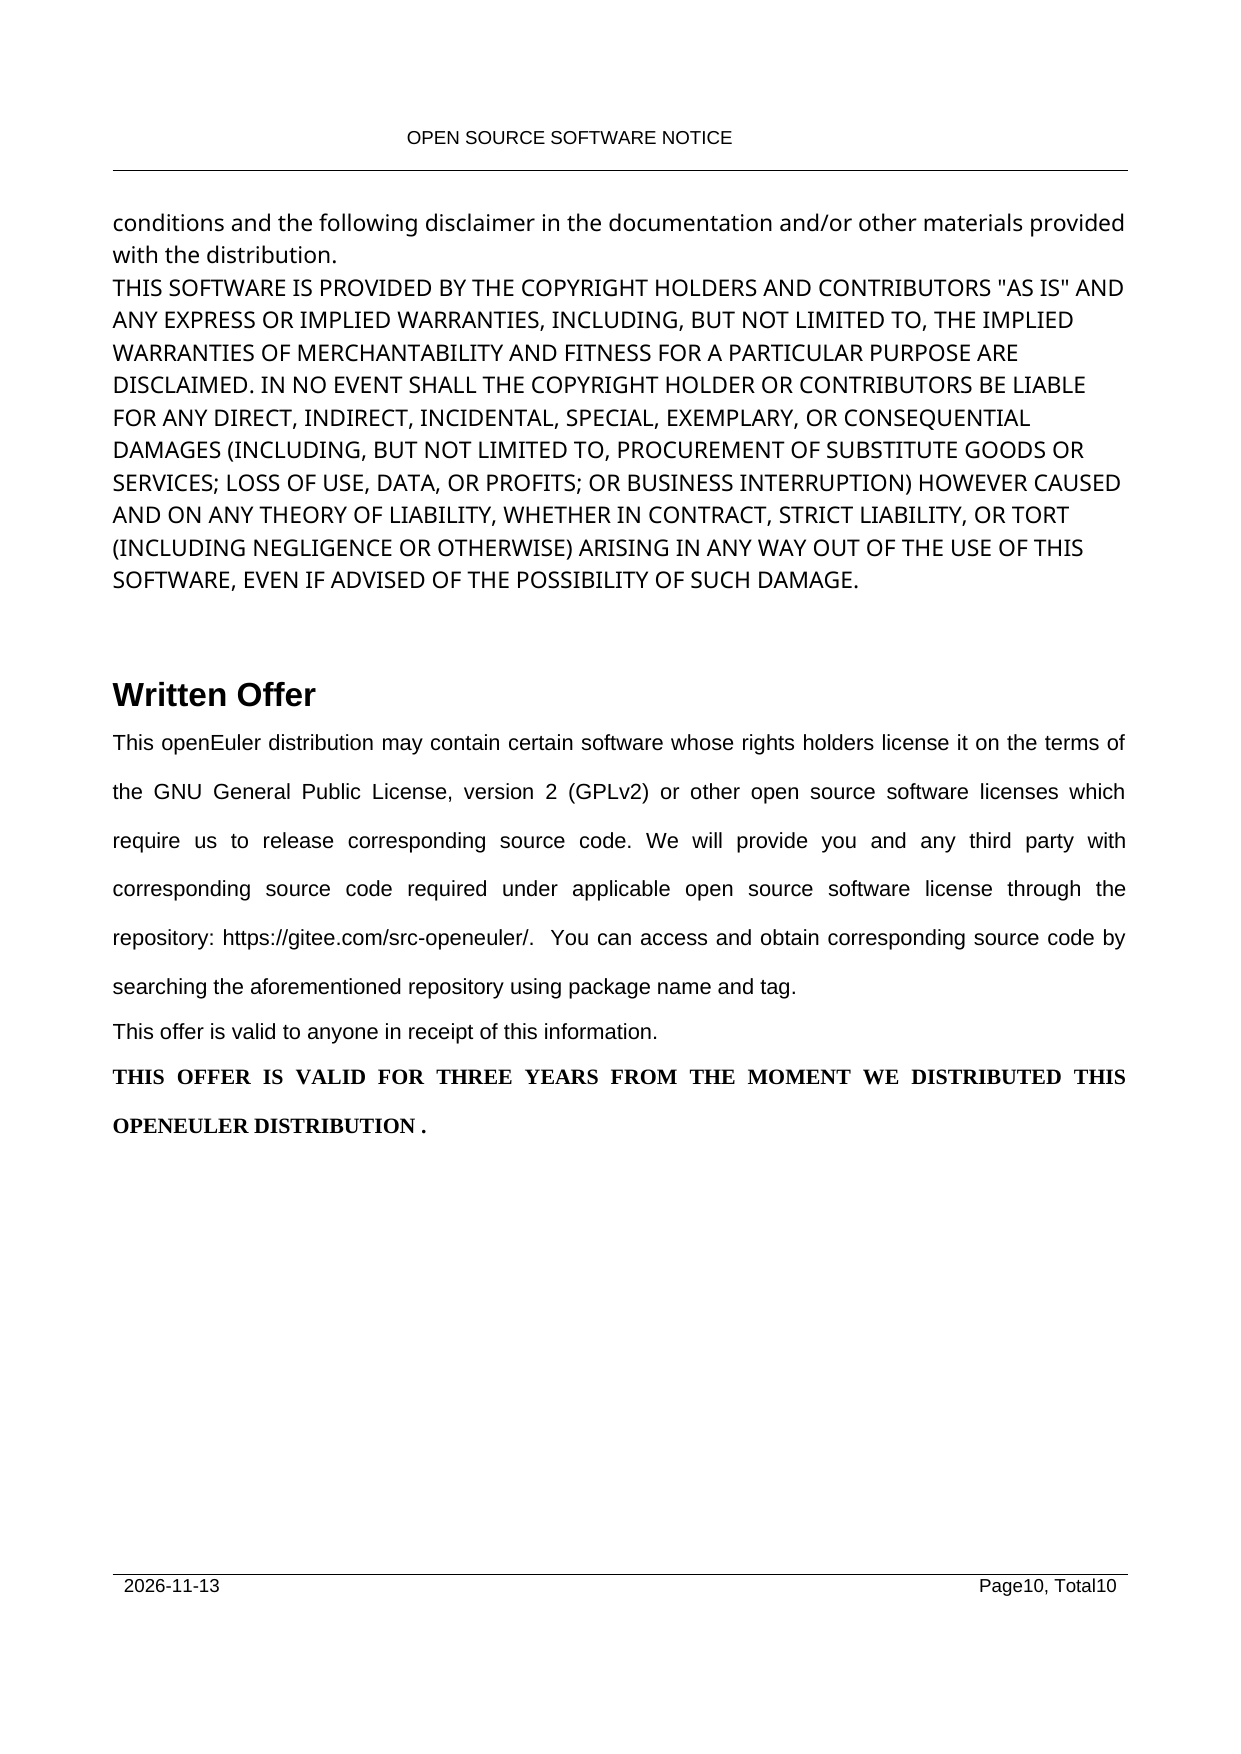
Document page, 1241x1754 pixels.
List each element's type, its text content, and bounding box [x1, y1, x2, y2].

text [112, 206, 1128, 271]
text Written Offer [112, 661, 1128, 726]
text THIS SOFTWARE IS PROVIDED BY THE COPYRIGHT HOLDERS AND CONTRIBUTORS "AS IS" AND ANY EXPRESS OR IMPLIED WARRANTIES, INCLUDING, BUT NOT LIMITED TO, THE IMPLIED WARRANTIES OF MERCHANTABILITY AND FITNESS FOR A PARTICULAR PURPOSE ARE DISCLAIMED. IN NO EVENT SHALL THE COPYRIGHT HOLDER OR CONTRIBUTORS BE LIABLE FOR ANY DIRECT, INDIRECT, INCIDENTAL, SPECIAL, EXEMPLARY, OR CONSEQUENTIAL DAMAGES (INCLUDING, BUT NOT LIMITED TO, PROCUREMENT OF SUBSTITUTE GOODS OR SERVICES; LOSS OF USE, DATA, OR PROFITS; OR BUSINESS INTERRUPTION) HOWEVER CAUSED AND ON ANY THEORY OF LIABILITY, WHETHER IN CONTRACT, STRICT LIABILITY, OR TORT (INCLUDING NEGLIGENCE OR OTHERWISE) ARISING IN ANY WAY OUT OF THE USE OF THIS SOFTWARE, EVEN IF ADVISED OF THE POSSIBILITY OF SUCH DAMAGE. [112, 271, 1128, 661]
text This offer is valid to anyone in receipt of this information. [112, 1015, 1128, 1048]
text This openEuler distribution may contain certain software whose rights holders license it on the terms of the GNU General Public License, version 2 (GPLv2) or other open source software licenses which require us to release corresponding source code. We will provide you and any third party with corresponding source code required under applicable open source software license through the repository: https://gitee.com/src-openeuler/. You can access and obtain corresponding source code by searching the aforementioned repository using package name and tag. [112, 726, 1128, 1003]
text THIS OFFER IS VALID FOR THREE YEARS FROM THE MOMENT WE DISTRIBUTED THIS OPENEULER DISTRIBUTION . [112, 1060, 1128, 1142]
